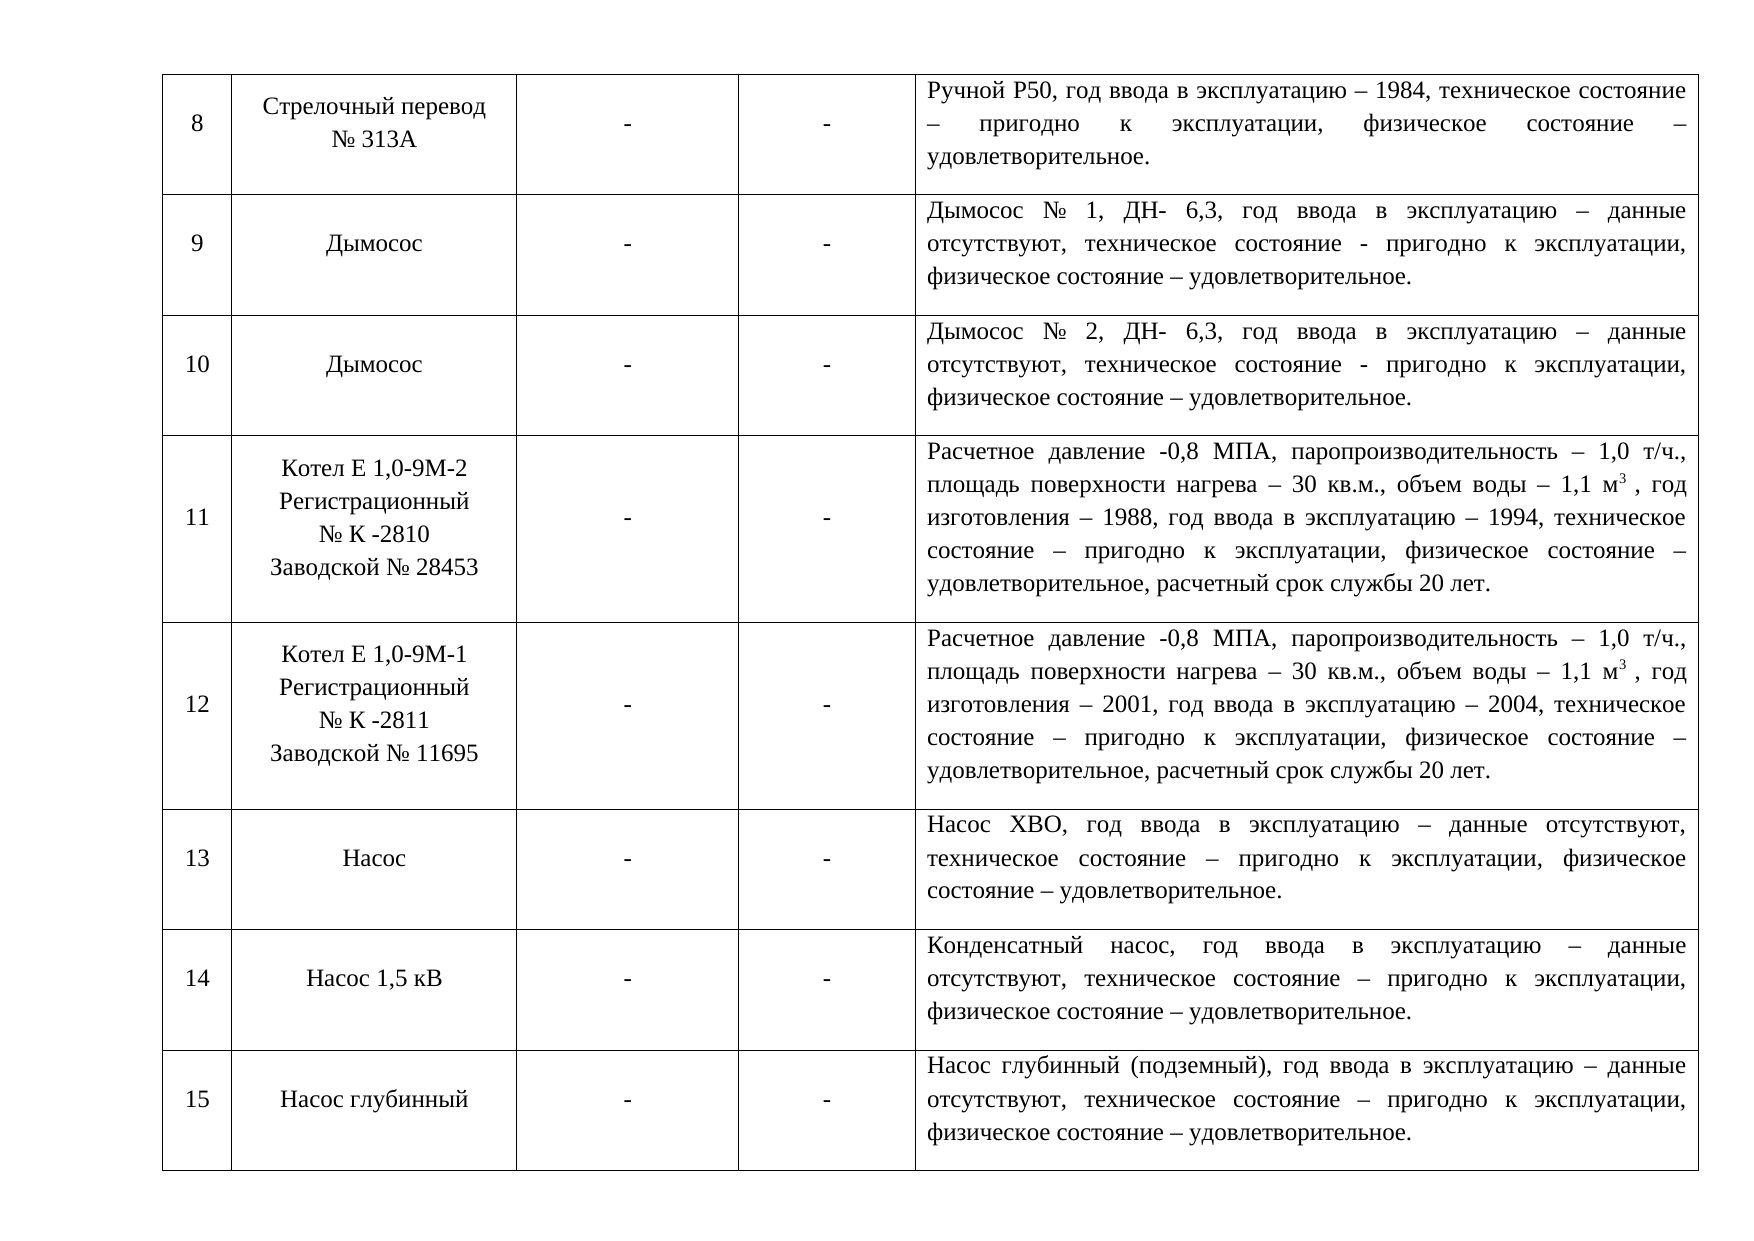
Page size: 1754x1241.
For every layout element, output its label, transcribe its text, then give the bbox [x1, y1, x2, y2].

table_cell Дымосос [232, 316, 516, 435]
table_cell - [739, 1051, 915, 1170]
table_cell 9 [163, 195, 231, 315]
table_cell Насос 1,5 кВ [232, 930, 516, 1049]
table_cell Стрелочный перевод № 313А [232, 75, 516, 194]
table_cell - [739, 195, 915, 315]
table_cell Ручной Р50, год ввода в эксплуатацию – 1984, техническое состояние – пригодно к эксплуатации, физическое состояние – удовлетворительное. [916, 75, 1698, 194]
table_cell - [517, 195, 738, 315]
table_cell - [517, 316, 738, 435]
table_cell - [739, 436, 915, 622]
table_cell Дымосос [232, 195, 516, 315]
table_cell Дымосос № 2, ДН- 6,3, год ввода в эксплуатацию – данные отсутствуют, техническое состояние - пригодно к эксплуатации, физическое состояние – удовлетворительное. [916, 316, 1698, 435]
table_cell - [517, 436, 738, 622]
table_cell 12 [163, 623, 231, 808]
table_cell Котел Е 1,0-9М-2 Регистрационный № К -2810 Заводской № 28453 [232, 436, 516, 622]
table_cell Насос ХВО, год ввода в эксплуатацию – данные отсутствуют, техническое состояние – пригодно к эксплуатации, физическое состояние – удовлетворительное. [916, 810, 1698, 929]
table_cell Дымосос № 1, ДН- 6,3, год ввода в эксплуатацию – данные отсутствуют, техническое состояние - пригодно к эксплуатации, физическое состояние – удовлетворительное. [916, 195, 1698, 315]
table_cell - [517, 810, 738, 929]
table_cell 10 [163, 316, 231, 435]
table_cell Насос глубинный (подземный), год ввода в эксплуатацию – данные отсутствуют, техническое состояние – пригодно к эксплуатации, физическое состояние – удовлетворительное. [916, 1051, 1698, 1170]
table_cell Котел Е 1,0-9М-1 Регистрационный № К -2811 Заводской № 11695 [232, 623, 516, 808]
table_cell - [739, 75, 915, 194]
table_cell Насос [232, 810, 516, 929]
table_cell - [739, 810, 915, 929]
table_cell 14 [163, 930, 231, 1049]
table_cell 13 [163, 810, 231, 929]
table_cell Конденсатный насос, год ввода в эксплуатацию – данные отсутствуют, техническое состояние – пригодно к эксплуатации, физическое состояние – удовлетворительное. [916, 930, 1698, 1049]
table_cell Насос глубинный [232, 1051, 516, 1170]
table_cell 11 [163, 436, 231, 622]
table_cell - [739, 623, 915, 808]
table_cell - [739, 930, 915, 1049]
table_cell 8 [163, 75, 231, 194]
table_cell - [517, 930, 738, 1049]
table_cell Расчетное давление -0,8 МПА, паропроизводительность – 1,0 т/ч., площадь поверхности нагрева – 30 кв.м., объем воды – 1,1 м3 , год изготовления – 1988, год ввода в эксплуатацию – 1994, техническое состояние – пригодно к эксплуатации, физическое состояние – удовлетворительное, расчетный срок службы 20 лет. [916, 436, 1698, 622]
table_cell - [517, 623, 738, 808]
table_cell - [517, 75, 738, 194]
table_cell - [739, 316, 915, 435]
table_cell 15 [163, 1051, 231, 1170]
table_cell Расчетное давление -0,8 МПА, паропроизводительность – 1,0 т/ч., площадь поверхности нагрева – 30 кв.м., объем воды – 1,1 м3 , год изготовления – 2001, год ввода в эксплуатацию – 2004, техническое состояние – пригодно к эксплуатации, физическое состояние – удовлетворительное, расчетный срок службы 20 лет. [916, 623, 1698, 808]
table_cell - [517, 1051, 738, 1170]
